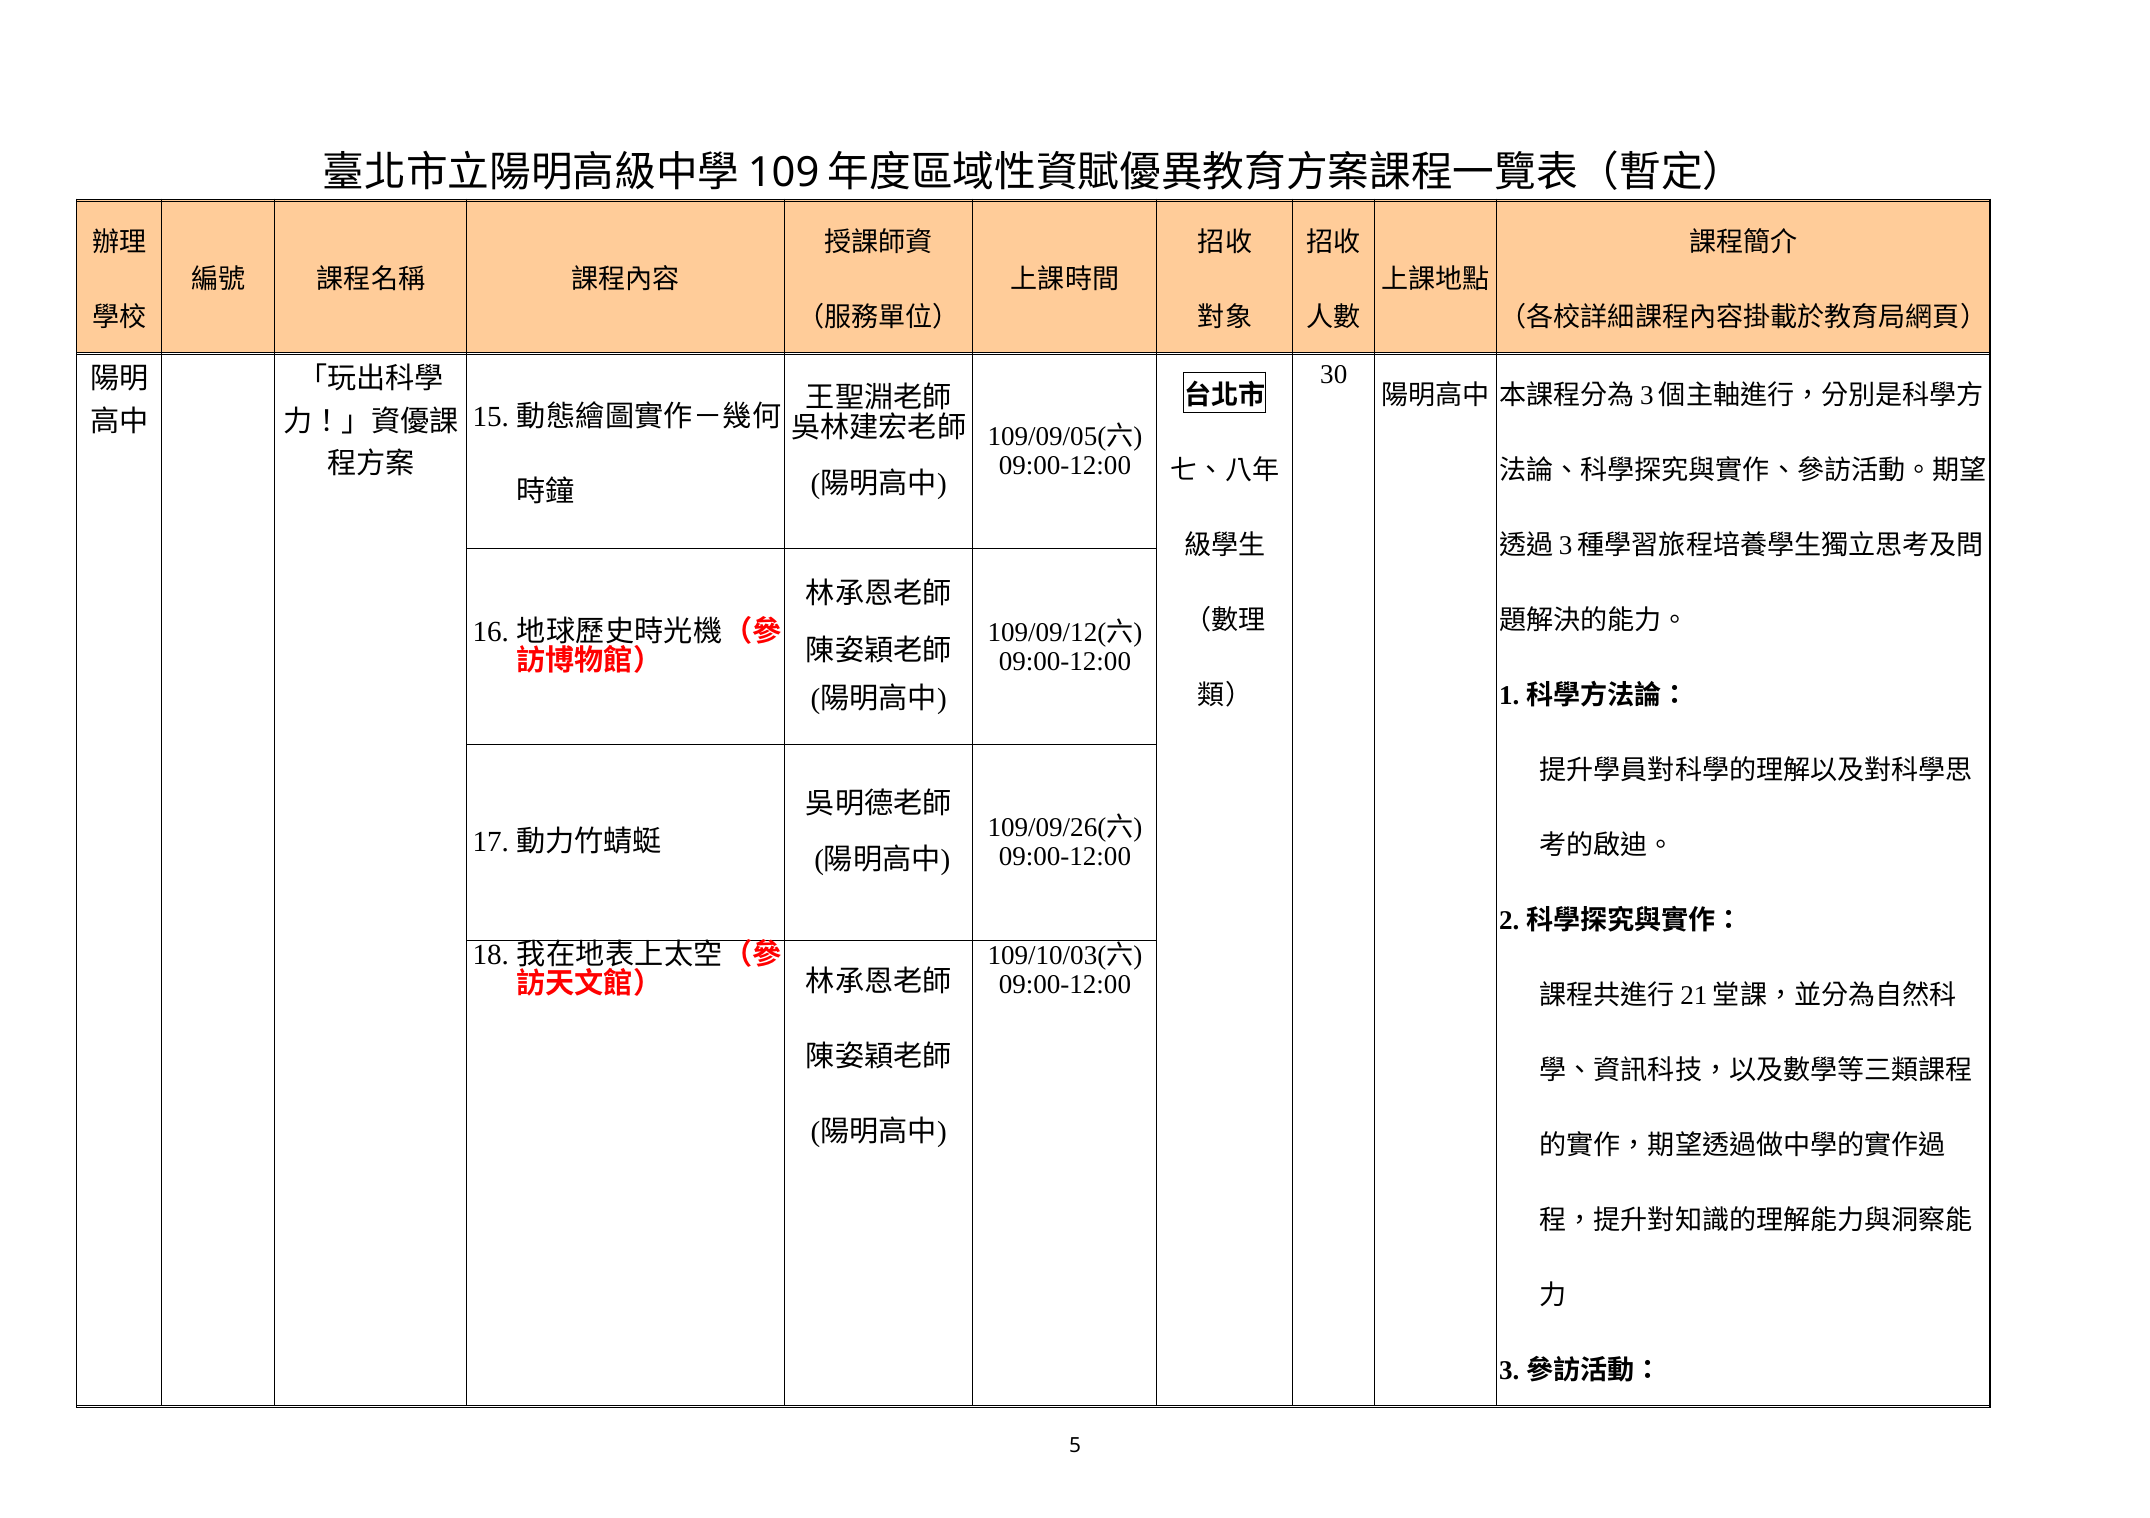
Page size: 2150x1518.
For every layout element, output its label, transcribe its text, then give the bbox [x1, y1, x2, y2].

table_cell 陽明高中 [77, 355, 161, 1405]
table_cell 授課師資 （服務單位） [785, 202, 972, 352]
table_cell 109/09/05(六) 09:00-12:00 [973, 355, 1156, 548]
table_cell 課程內容 [467, 202, 784, 352]
table_cell [162, 355, 274, 1405]
table_cell 「玩出科學力！」資優課程方案 [275, 355, 466, 1405]
table_cell 林承恩老師 陳姿穎老師 (陽明高中) [785, 549, 972, 744]
table_header 臺北市立陽明高級中學109年度區域性資賦優異教育方案課程一覽表（暫定） [77, 136, 1990, 198]
table_cell 本課程分為3個主軸進行，分別是科學方法論、科學探究與實作、參訪活動。期望透過3種學習旅程培養學生獨立思考及問題解決的能力。 1. 科學方法論： 提升學員對科學的理解以及對科學思考的啟迪。 2. 科學探究與實作： 課程共進行21堂課，並分為自然科學、資訊科技，以及數學等三類課程的實作，期望透過做中學的實作過程，提升對知識的理解能力與洞察能力 3. 參訪活動： 參觀臺北市立天文教育館：讓學生知道天文館是重要的社會教育資源，期望學生在培養能力同時，不忘「宇宙很大、人類很小，我們都應有謙虛且積極探索這個世界的態度」。 參觀臺灣博物館土銀展示館：欣賞恐龍與其他古生物化石。 [1497, 355, 1989, 1405]
table_cell 台北市 七、八年級學生 （數理類） [1157, 355, 1292, 1405]
table_cell 吳明德老師 (陽明高中) [785, 745, 972, 940]
table_cell 17. 動力竹蜻蜓 [467, 745, 784, 940]
table_cell 109/09/12(六) 09:00-12:00 [973, 549, 1156, 744]
table_cell 30 [1293, 355, 1374, 1405]
table_cell 編號 [162, 202, 274, 352]
table_cell 辦理 學校 [77, 202, 161, 352]
table_cell 上課時間 [973, 202, 1156, 352]
table_cell 16. 地球歷史時光機（參訪博物館） [467, 549, 784, 744]
table_cell 課程簡介 （各校詳細課程內容掛載於教育局網頁） [1497, 202, 1989, 352]
table_cell 招收 對象 [1157, 202, 1292, 352]
table_cell 招收 人數 [1293, 202, 1374, 352]
table_cell 109/10/03(六) 09:00-12:00 [973, 941, 1156, 1405]
table_cell 林承恩老師 陳姿穎老師 (陽明高中) [785, 941, 972, 1405]
table_cell 109/09/26(六) 09:00-12:00 [973, 745, 1156, 940]
table_cell 上課地點 [1375, 202, 1496, 352]
table_cell 陽明高中 [1375, 355, 1496, 1405]
table_cell 王聖淵老師 吳林建宏老師 (陽明高中) [785, 355, 972, 548]
table_cell 課程名稱 [275, 202, 466, 352]
table_cell 18. 我在地表上太空（參訪天文館） [467, 941, 784, 1405]
table_cell 15. 動態繪圖實作－幾何時鐘 [467, 355, 784, 548]
